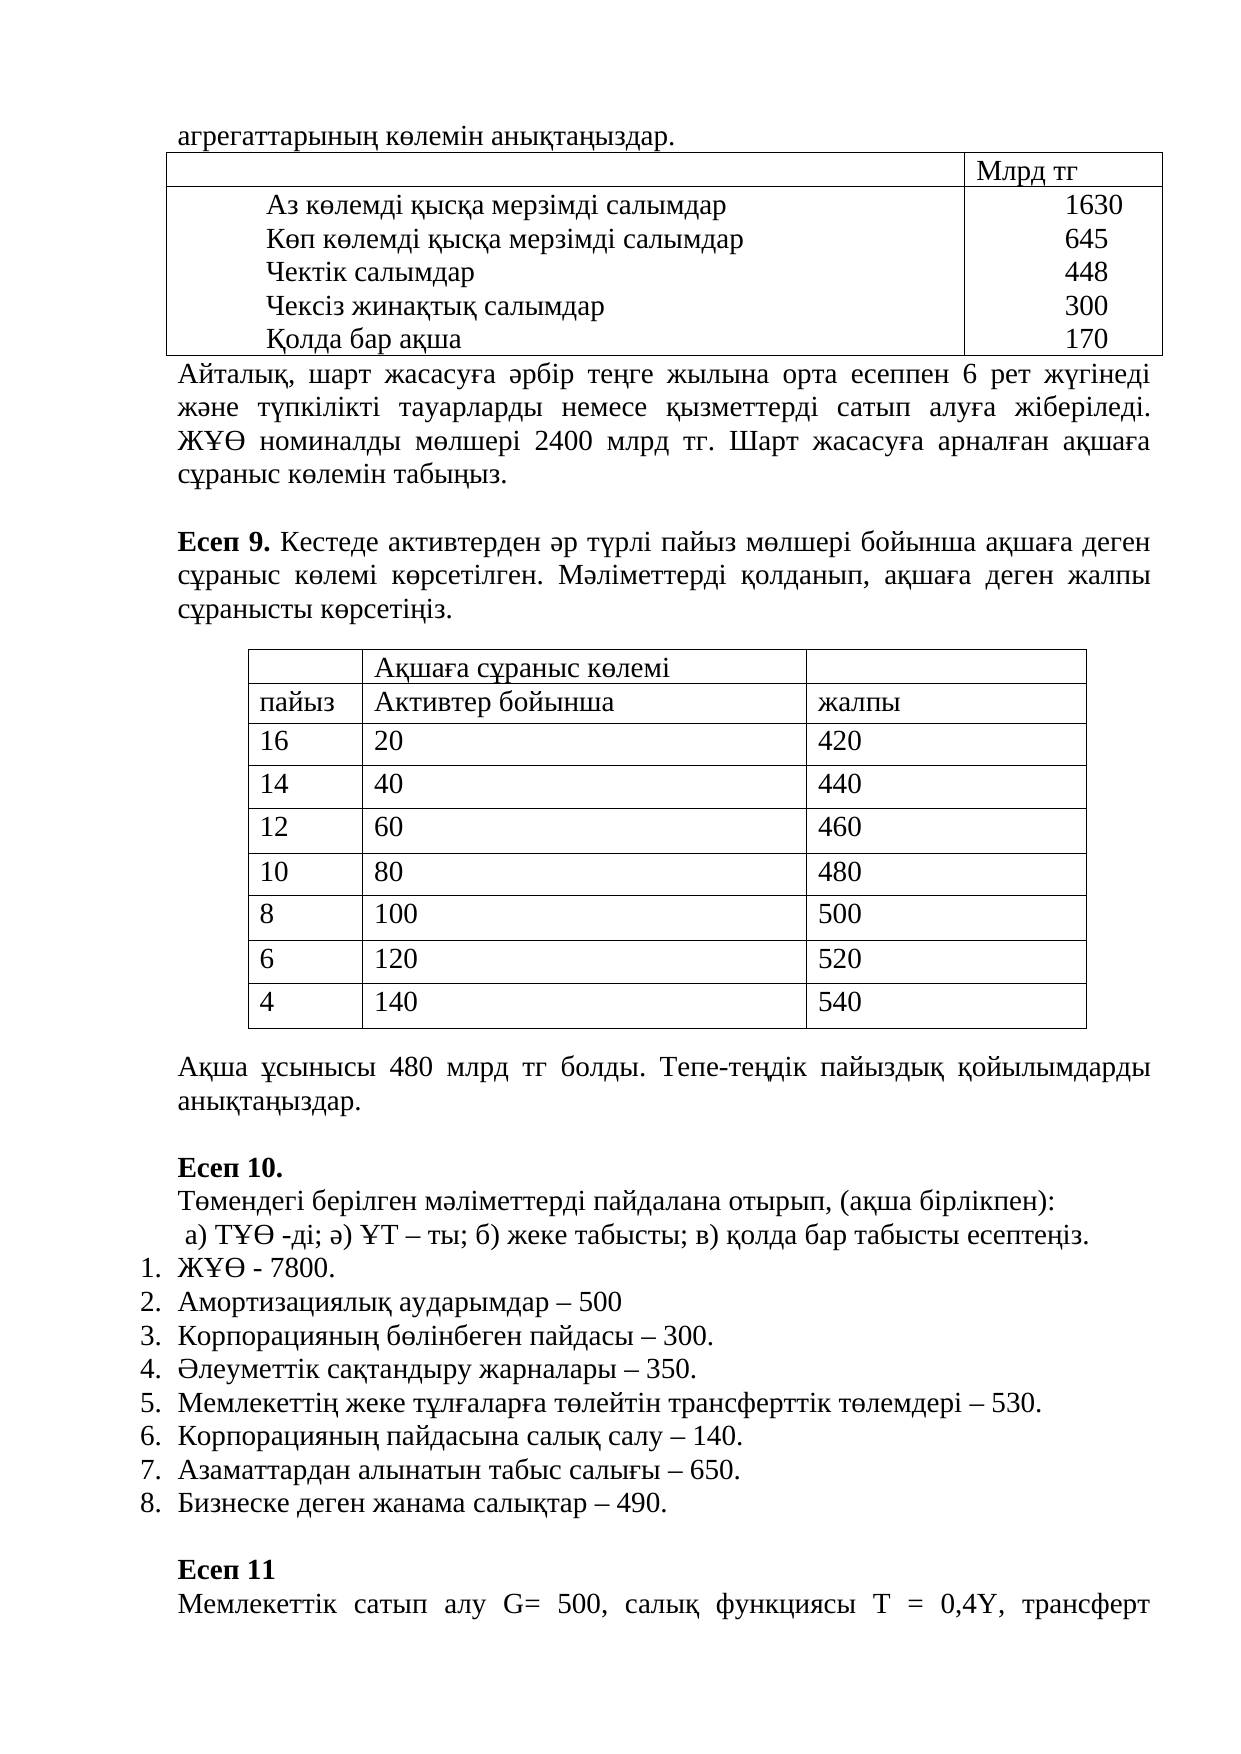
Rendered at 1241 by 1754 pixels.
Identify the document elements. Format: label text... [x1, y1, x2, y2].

list ЖҰӨ - 7800. [140, 1251, 1152, 1284]
table_cell 420 [807, 724, 1086, 765]
table_cell 12 [249, 809, 362, 853]
table_cell 540 [807, 984, 1086, 1027]
list Бизнеске деген жанама салықтар – 490. [140, 1485, 1152, 1519]
table_cell 10 [249, 854, 362, 895]
list Амортизациялық аударымдар – 500 [140, 1284, 1152, 1318]
text Есеп 10. [177, 1150, 1152, 1183]
text Есеп 11 [177, 1552, 1152, 1586]
table_cell жалпы [807, 684, 1086, 722]
table_cell 500 [807, 896, 1086, 940]
list Корпорацияның бөлінбеген пайдасы – 300. [140, 1318, 1152, 1351]
table_cell 140 [363, 984, 806, 1027]
table_cell 1630 645 448 300 170 [965, 187, 1162, 355]
table_header Ақшаға сұраныс көлемі [363, 650, 806, 683]
list Азаматтардан алынатын табыс салығы – 650. [140, 1452, 1152, 1485]
table_cell 480 [807, 854, 1086, 895]
text Ақша ұсынысы 480 млрд тг болды. Тепе-теңдік пайыздық қойылымдарды анықтаңыздар. [177, 792, 1152, 1116]
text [177, 118, 1152, 152]
table_cell 120 [363, 941, 806, 983]
table_cell 14 [249, 766, 362, 808]
table_cell 16 [249, 724, 362, 765]
table_cell 100 [363, 896, 806, 940]
list Корпорацияның пайдасына салық салу – 140. [140, 1418, 1152, 1452]
table_cell Аз көлемді қысқа мерзімді салымдар Көп көлемді қысқа мерзімді салымдар Чектік салымдар Чексіз жинақтық салымдар Қолда бар ақша [167, 187, 964, 355]
list Мемлекеттің жеке тұлғаларға төлейтін трансферттік төлемдері – 530. [140, 1385, 1152, 1418]
table_header Млрд тг [965, 153, 1162, 186]
table_cell 4 [249, 984, 362, 1027]
text Төмендегі берілген мəліметтерді пайдалана отырып, (ақша бірлікпен): [177, 1183, 1152, 1217]
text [177, 1586, 1152, 1619]
table_cell 440 [807, 766, 1086, 808]
table_cell 40 [363, 766, 806, 808]
table_cell 8 [249, 896, 362, 940]
table_cell 20 [363, 724, 806, 765]
text Есеп 9. Кестеде активтерден әр түрлі пайыз мөлшері бойынша ақшаға деген сұраныс көлемі көрсетілген. Мәліметтерді қолданып, ақшаға деген жалпы сұранысты көрсетіңіз. [177, 524, 1152, 624]
table_cell 6 [249, 941, 362, 983]
table_cell 80 [363, 854, 806, 895]
table_cell пайыз [249, 684, 362, 722]
table_cell Активтер бойынша [363, 684, 806, 722]
list Əлеуметтік сақтандыру жарналары – 350. [140, 1351, 1152, 1385]
table_header [167, 153, 964, 186]
table_cell 60 [363, 809, 806, 853]
text а) ТҰӨ -ді; ə) ҰТ – ты; б) жеке табысты; в) қолда бар табысты есептеңіз. [177, 1217, 1152, 1251]
table_cell 520 [807, 941, 1086, 983]
text Айталық, шарт жасасуға әрбір теңге жылына орта есеппен 6 рет жүгінеді және түпкілікті тауарларды немесе қызметтерді сатып алуға жіберіледі. ЖҰӨ номиналды мөлшері 2400 млрд тг. Шарт жасасуға арналған ақшаға сұраныс көлемін табыңыз. [177, 356, 1152, 490]
table_cell 460 [807, 809, 1086, 853]
table_header [807, 650, 1086, 683]
table_header [249, 650, 362, 683]
